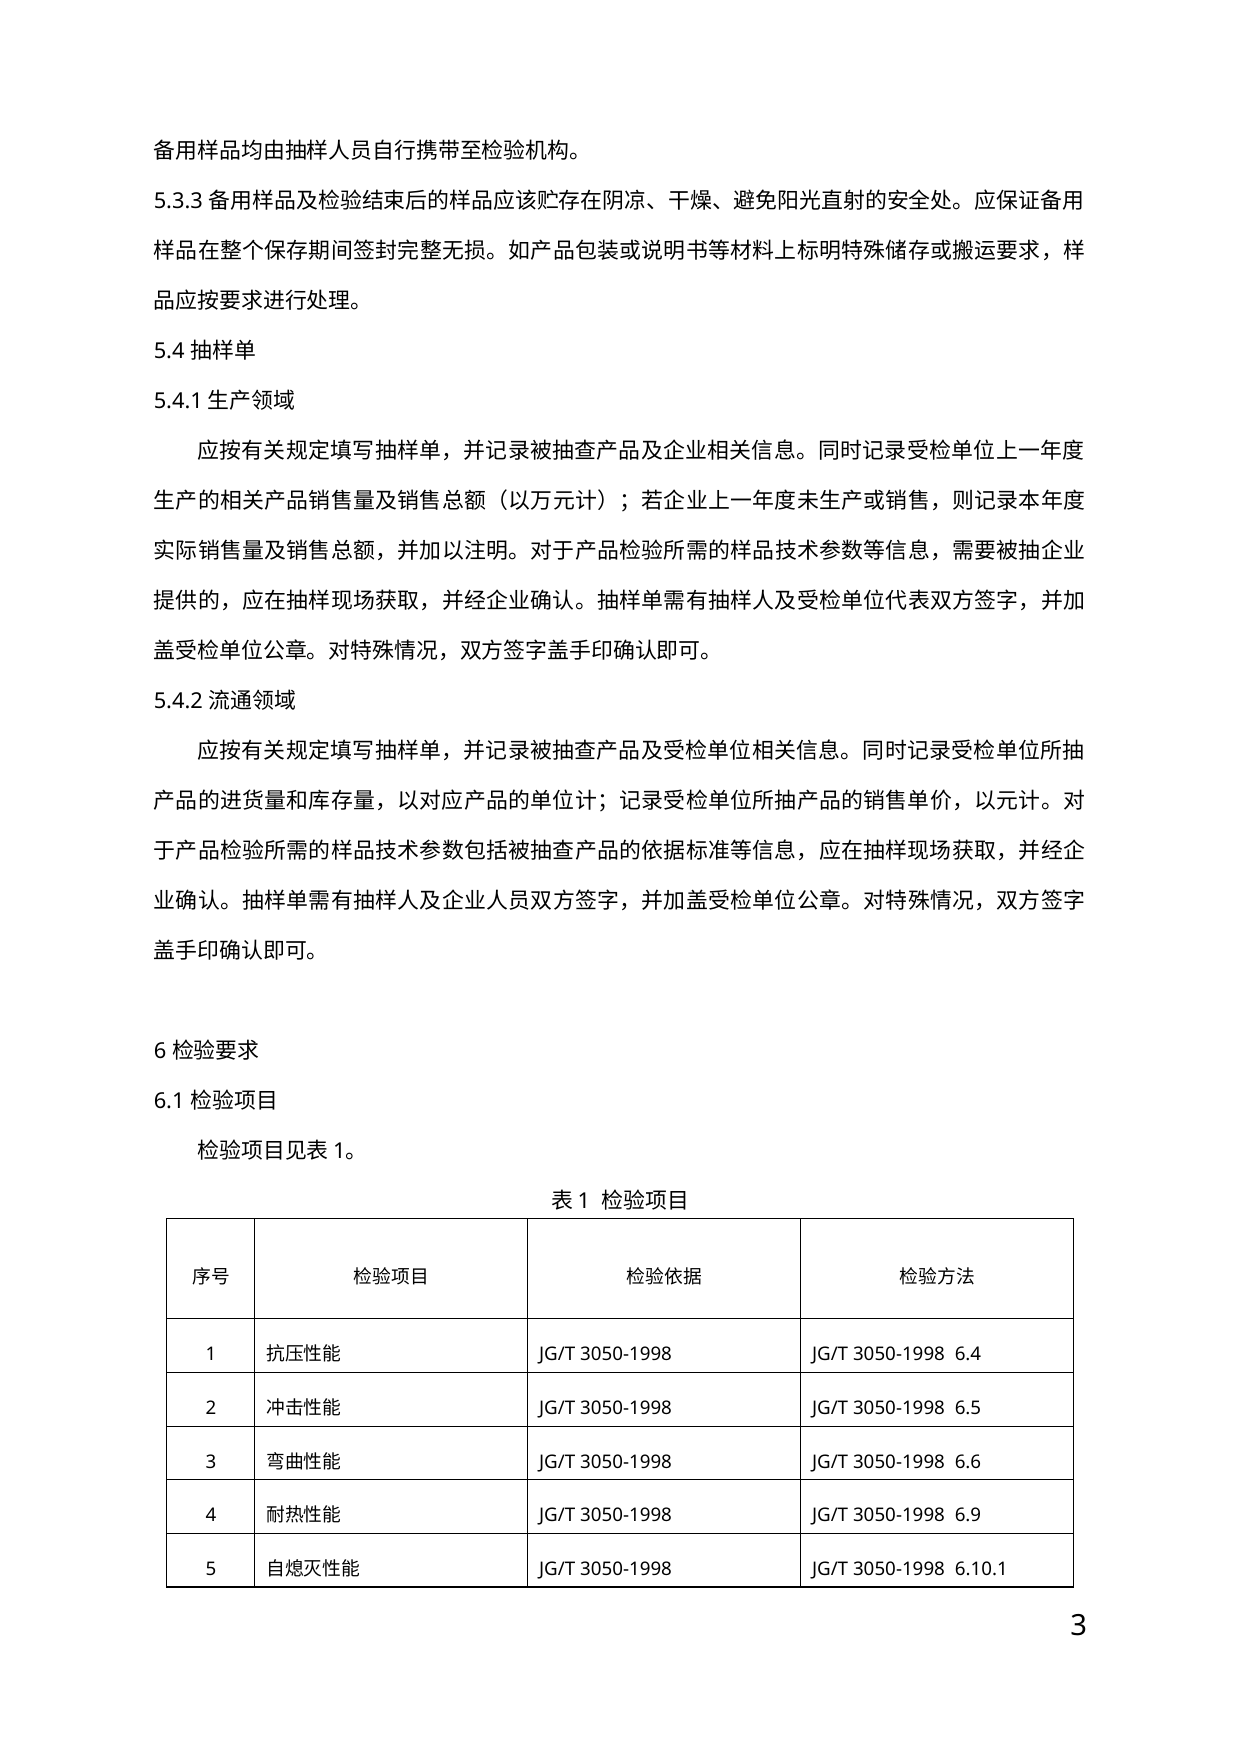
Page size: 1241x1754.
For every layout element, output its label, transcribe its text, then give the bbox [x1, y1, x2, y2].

text 检验项目见表1。 [153, 1118, 1087, 1168]
table_cell JG/T 3050-1998 [528, 1427, 800, 1479]
table_cell 1 [167, 1319, 254, 1372]
text 5.4 抽样单 [153, 318, 1087, 368]
table_cell JG/T 3050-1998 [528, 1480, 800, 1533]
table_header 检验依据 [528, 1219, 800, 1318]
table_cell 3 [167, 1427, 254, 1479]
text 5.3.3 备用样品及检验结束后的样品应该贮存在阴凉、干燥、避免阳光直射的安全处。应保证备用样品在整个保存期间签封完整无损。如产品包装或说明书等材料上标明特殊储存或搬运要求，样品应按要求进行处理。 [153, 168, 1087, 318]
table_cell JG/T 3050-1998 6.5 [801, 1373, 1073, 1426]
text 5.4.2 流通领域 [153, 668, 1087, 718]
text 应按有关规定填写抽样单，并记录被抽查产品及受检单位相关信息。同时记录受检单位所抽产品的进货量和库存量，以对应产品的单位计；记录受检单位所抽产品的销售单价，以元计。对于产品检验所需的样品技术参数包括被抽查产品的依据标准等信息，应在抽样现场获取，并经企业确认。抽样单需有抽样人及企业人员双方签字，并加盖受检单位公章。对特殊情况，双方签字盖手印确认即可。 [153, 718, 1087, 968]
table_cell 耐热性能 [255, 1480, 527, 1533]
text 5.4.1生产领域 [153, 368, 1087, 418]
text 应按有关规定填写抽样单，并记录被抽查产品及企业相关信息。同时记录受检单位上一年度生产的相关产品销售量及销售总额（以万元计）；若企业上一年度未生产或销售，则记录本年度实际销售量及销售总额，并加以注明。对于产品检验所需的样品技术参数等信息，需要被抽企业提供的，应在抽样现场获取，并经企业确认。抽样单需有抽样人及受检单位代表双方签字，并加盖受检单位公章。对特殊情况，双方签字盖手印确认即可。 [153, 418, 1087, 668]
table_cell 弯曲性能 [255, 1427, 527, 1479]
text 6 检验要求 [153, 1018, 1087, 1068]
table_cell JG/T 3050-1998 6.10.1 [801, 1534, 1073, 1586]
table_header 检验方法 [801, 1219, 1073, 1318]
table_cell JG/T 3050-1998 [528, 1534, 800, 1586]
table_cell 抗压性能 [255, 1319, 527, 1372]
table_cell 冲击性能 [255, 1373, 527, 1426]
table_cell JG/T 3050-1998 6.6 [801, 1427, 1073, 1479]
table_cell JG/T 3050-1998 [528, 1373, 800, 1426]
table_cell JG/T 3050-1998 6.4 [801, 1319, 1073, 1372]
text 6.1 检验项目 [153, 1068, 1087, 1118]
table_cell 4 [167, 1480, 254, 1533]
table_cell 自熄灭性能 [255, 1534, 527, 1586]
table_cell 5 [167, 1534, 254, 1586]
table_header 序号 [167, 1219, 254, 1318]
table_cell JG/T 3050-1998 6.9 [801, 1480, 1073, 1533]
table_cell JG/T 3050-1998 [528, 1319, 800, 1372]
table_cell 2 [167, 1373, 254, 1426]
text 表1 检验项目 [153, 1168, 1087, 1218]
table_header 检验项目 [255, 1219, 527, 1318]
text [153, 118, 1087, 168]
